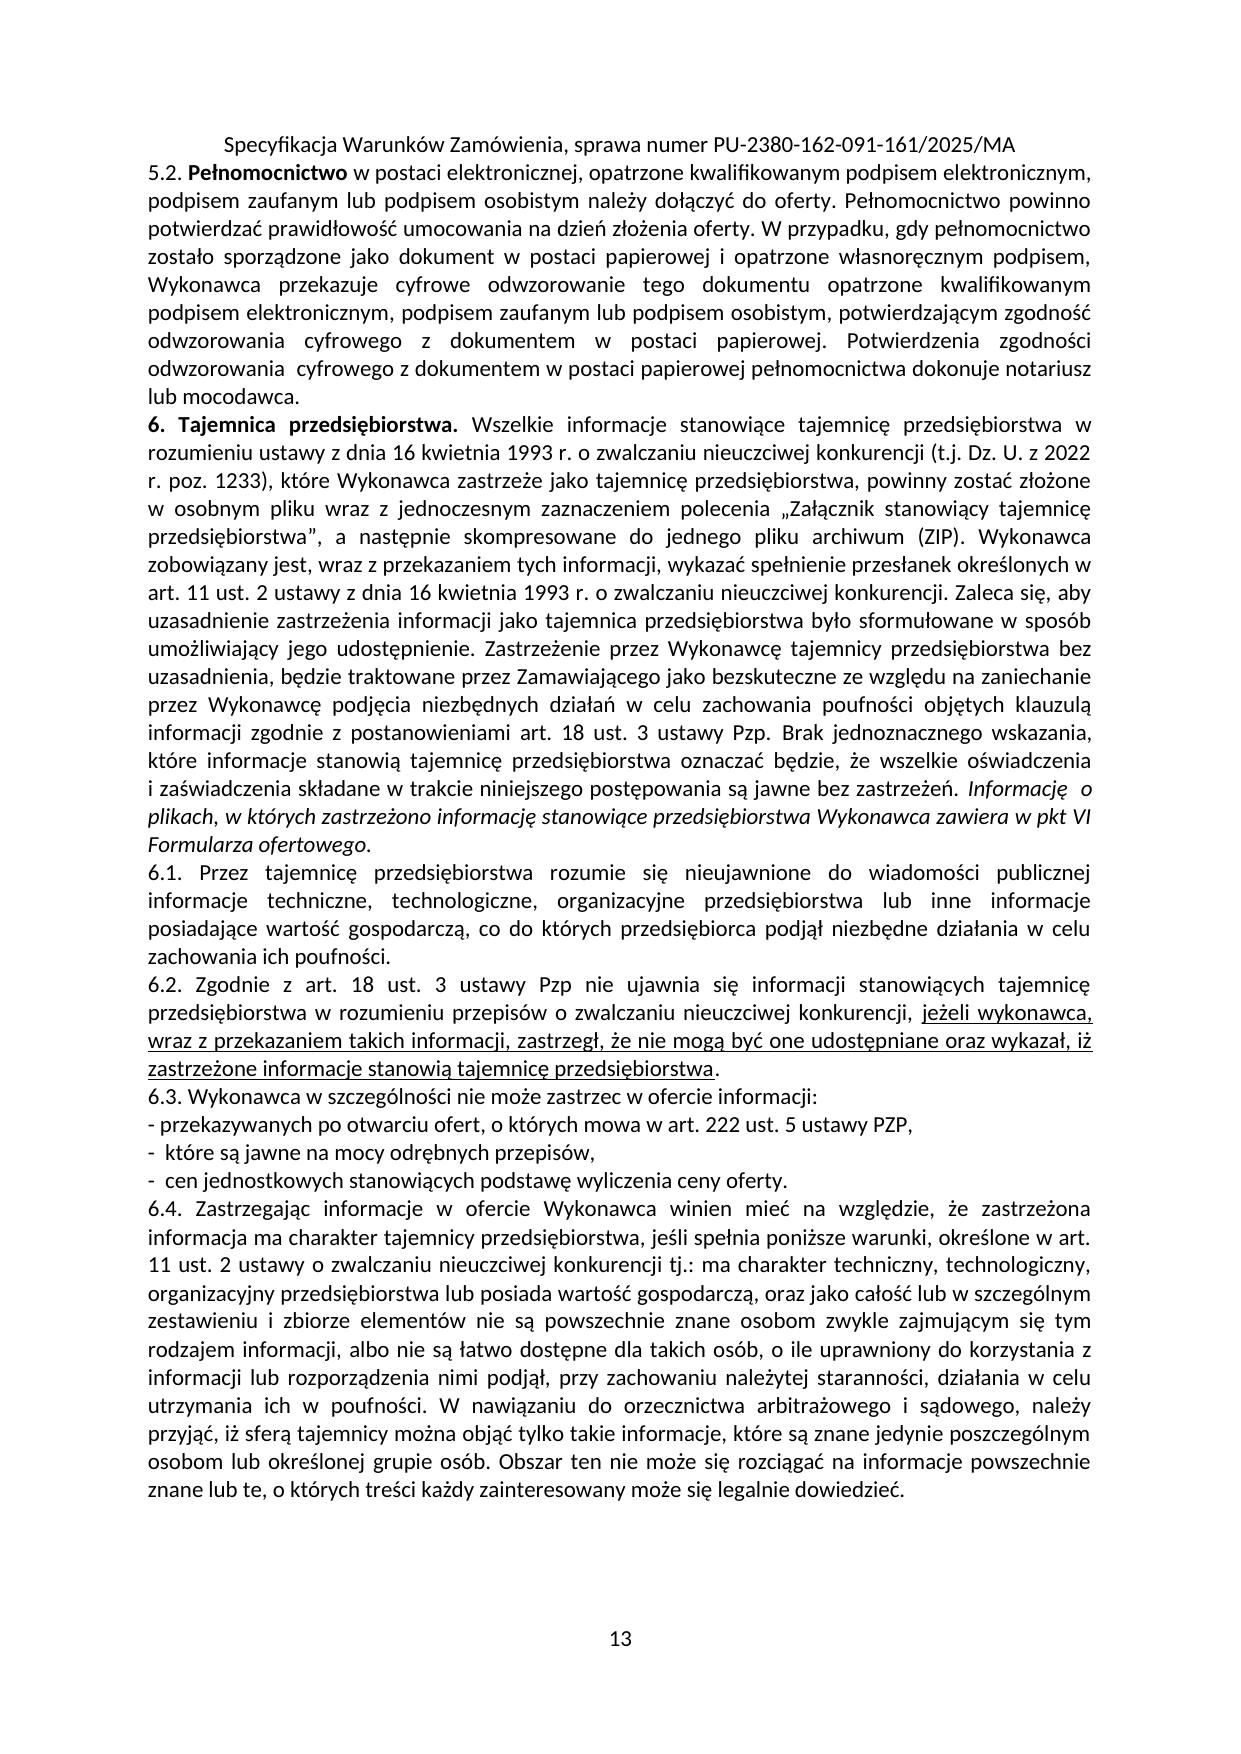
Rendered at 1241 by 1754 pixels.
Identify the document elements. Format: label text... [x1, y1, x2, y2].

text - cen jednostkowych stanowiących podstawę wyliczenia ceny oferty. [148, 1167, 1093, 1194]
text - które są jawne na mocy odrębnych przepisów, [148, 1138, 1093, 1167]
text 6.1. Przez tajemnicę przedsiębiorstwa rozumie się nieujawnione do wiadomości publicznej informacje techniczne, technologiczne, organizacyjne przedsiębiorstwa lub inne informacje posiadające wartość gospodarczą, co do których przedsiębiorca podjął niezbędne działania w celu zachowania ich poufności. [148, 858, 1093, 970]
text 6. Tajemnica przedsiębiorstwa. Wszelkie informacje stanowiące tajemnicę przedsiębiorstwa w rozumieniu ustawy z dnia 16 kwietnia 1993 r. o zwalczaniu nieuczciwej konkurencji (t.j. Dz. U. z 2022 r. poz. 1233), które Wykonawca zastrzeże jako tajemnicę przedsiębiorstwa, powinny zostać złożone w osobnym pliku wraz z jednoczesnym zaznaczeniem polecenia „Załącznik stanowiący tajemnicę przedsiębiorstwa”, a następnie skompresowane do jednego pliku archiwum (ZIP). Wykonawca zobowiązany jest, wraz z przekazaniem tych informacji, wykazać spełnienie przesłanek określonych w art. 11 ust. 2 ustawy z dnia 16 kwietnia 1993 r. o zwalczaniu nieuczciwej konkurencji. Zaleca się, aby uzasadnienie zastrzeżenia informacji jako tajemnica przedsiębiorstwa było sformułowane w sposób umożliwiający jego udostępnienie. Zastrzeżenie przez Wykonawcę tajemnicy przedsiębiorstwa bez uzasadnienia, będzie traktowane przez Zamawiającego jako bezskuteczne ze względu na zaniechanie przez Wykonawcę podjęcia niezbędnych działań w celu zachowania poufności objętych klauzulą informacji zgodnie z postanowieniami art. 18 ust. 3 ustawy Pzp. Brak jednoznacznego wskazania, które informacje stanowią tajemnicę przedsiębiorstwa oznaczać będzie, że wszelkie oświadczenia i zaświadczenia składane w trakcie niniejszego postępowania są jawne bez zastrzeżeń. Informację o plikach, w których zastrzeżono informację stanowiące przedsiębiorstwa Wykonawca zawiera w pkt VI Formularza ofertowego. [148, 410, 1093, 858]
text 6.2. Zgodnie z art. 18 ust. 3 ustawy Pzp nie ujawnia się informacji stanowiących tajemnicę przedsiębiorstwa w rozumieniu przepisów o zwalczaniu nieuczciwej konkurencji, jeżeli wykonawca, wraz z przekazaniem takich informacji, zastrzegł, że nie mogą być one udostępniane oraz wykazał, iż zastrzeżone informacje stanowią tajemnicę przedsiębiorstwa. [148, 1052, 1093, 1082]
text - przekazywanych po otwarciu ofert, o których mowa w art. 222 ust. 5 ustawy PZP, [148, 1111, 1093, 1138]
text 6.4. Zastrzegając informacje w ofercie Wykonawca winien mieć na względzie, że zastrzeżona informacja ma charakter tajemnicy przedsiębiorstwa, jeśli spełnia poniższe warunki, określone w art. 11 ust. 2 ustawy o zwalczaniu nieuczciwej konkurencji tj.: ma charakter techniczny, technologiczny, organizacyjny przedsiębiorstwa lub posiada wartość gospodarczą, oraz jako całość lub w szczególnym zestawieniu i zbiorze elementów nie są powszechnie znane osobom zwykle zajmującym się tym rodzajem informacji, albo nie są łatwo dostępne dla takich osób, o ile uprawniony do korzystania z informacji lub rozporządzenia nimi podjął, przy zachowaniu należytej staranności, działania w celu utrzymania ich w poufności. W nawiązaniu do orzecznictwa arbitrażowego i sądowego, należy przyjąć, iż sferą tajemnicy można objąć tylko takie informacje, które są znane jedynie poszczególnym osobom lub określonej grupie osób. Obszar ten nie może się rozciągać na informacje powszechnie znane lub te, o których treści każdy zainteresowany może się legalnie dowiedzieć. [148, 1194, 1093, 1503]
text 5.2. Pełnomocnictwo w postaci elektronicznej, opatrzone kwalifikowanym podpisem elektronicznym, podpisem zaufanym lub podpisem osobistym należy dołączyć do oferty. Pełnomocnictwo powinno potwierdzać prawidłowość umocowania na dzień złożenia oferty. W przypadku, gdy pełnomocnictwo zostało sporządzone jako dokument w postaci papierowej i opatrzone własnoręcznym podpisem, Wykonawca przekazuje cyfrowe odwzorowanie tego dokumentu opatrzone kwalifikowanym podpisem elektronicznym, podpisem zaufanym lub podpisem osobistym, potwierdzającym zgodność odwzorowania cyfrowego z dokumentem w postaci papierowej. Potwierdzenia zgodności odwzorowania cyfrowego z dokumentem w postaci papierowej pełnomocnictwa dokonuje notariusz lub mocodawca. [148, 158, 1093, 410]
text 6.3. Wykonawca w szczególności nie może zastrzec w ofercie informacji: [148, 1082, 1093, 1111]
text 6.2. Zgodnie z art. 18 ust. 3 ustawy Pzp nie ujawnia się informacji stanowiących tajemnicę przedsiębiorstwa w rozumieniu przepisów o zwalczaniu nieuczciwej konkurencji, jeżeli wykonawca, wraz z przekazaniem takich informacji, zastrzegł, że nie mogą być one udostępniane oraz wykazał, iż zastrzeżone informacje stanowią tajemnicę przedsiębiorstwa. [148, 970, 1093, 1051]
